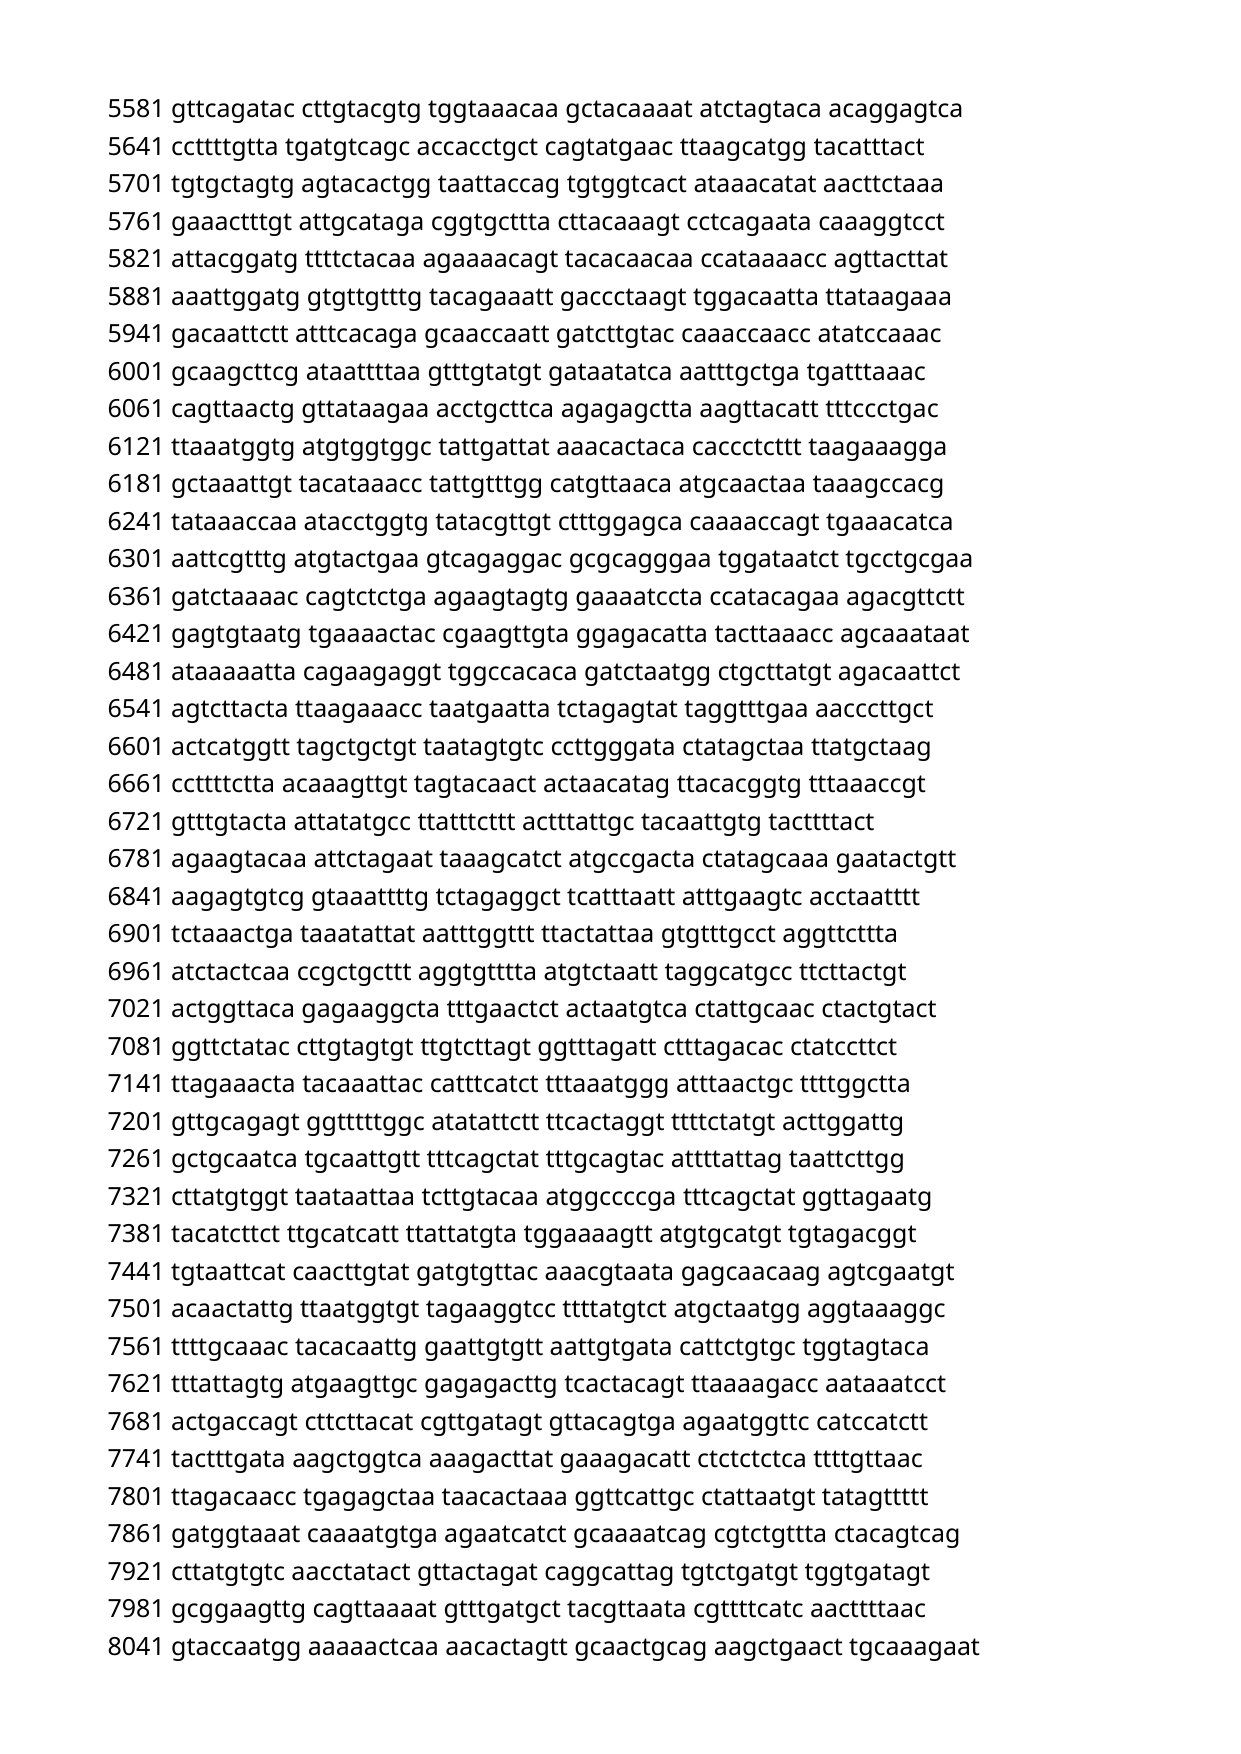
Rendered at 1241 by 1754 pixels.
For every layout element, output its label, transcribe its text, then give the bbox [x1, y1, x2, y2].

text 5641 ccttttgtta tgatgtcagc accacctgct cagtatgaac ttaagcatgg tacatttact [75, 127, 1165, 164]
text 5761 gaaactttgt attgcataga cggtgcttta cttacaaagt cctcagaata caaaggtcct [75, 202, 1165, 239]
text 7741 tactttgata aagctggtca aaagacttat gaaagacatt ctctctctca ttttgttaac [75, 1439, 1165, 1477]
text 7021 actggttaca gagaaggcta tttgaactct actaatgtca ctattgcaac ctactgtact [75, 989, 1165, 1027]
text 6061 cagttaactg gttataagaa acctgcttca agagagctta aagttacatt tttccctgac [75, 389, 1165, 427]
text 6721 gtttgtacta attatatgcc ttatttcttt actttattgc tacaattgtg tacttttact [75, 802, 1165, 839]
text 5881 aaattggatg gtgttgtttg tacagaaatt gaccctaagt tggacaatta ttataagaaa [75, 277, 1165, 314]
text 7081 ggttctatac cttgtagtgt ttgtcttagt ggtttagatt ctttagacac ctatccttct [75, 1027, 1165, 1064]
text 6901 tctaaactga taaatattat aatttggttt ttactattaa gtgtttgcct aggttcttta [75, 914, 1165, 952]
text 7441 tgtaattcat caacttgtat gatgtgttac aaacgtaata gagcaacaag agtcgaatgt [75, 1252, 1165, 1289]
text 8041 gtaccaatgg aaaaactcaa aacactagtt gcaactgcag aagctgaact tgcaaagaat [75, 1627, 1165, 1664]
text 7981 gcggaagttg cagttaaaat gtttgatgct tacgttaata cgttttcatc aacttttaac [75, 1589, 1165, 1627]
text 7261 gctgcaatca tgcaattgtt tttcagctat tttgcagtac attttattag taattcttgg [75, 1139, 1165, 1177]
text 6421 gagtgtaatg tgaaaactac cgaagttgta ggagacatta tacttaaacc agcaaataat [75, 614, 1165, 652]
text 6001 gcaagcttcg ataattttaa gtttgtatgt gataatatca aatttgctga tgatttaaac [75, 352, 1165, 389]
text 7681 actgaccagt cttcttacat cgttgatagt gttacagtga agaatggttc catccatctt [75, 1402, 1165, 1439]
text 7561 ttttgcaaac tacacaattg gaattgtgtt aattgtgata cattctgtgc tggtagtaca [75, 1327, 1165, 1364]
text 5821 attacggatg ttttctacaa agaaaacagt tacacaacaa ccataaaacc agttacttat [75, 239, 1165, 277]
text 7321 cttatgtggt taataattaa tcttgtacaa atggccccga tttcagctat ggttagaatg [75, 1177, 1165, 1214]
text 5581 gttcagatac cttgtacgtg tggtaaacaa gctacaaaat atctagtaca acaggagtca [75, 89, 1165, 127]
text 7861 gatggtaaat caaaatgtga agaatcatct gcaaaatcag cgtctgttta ctacagtcag [75, 1514, 1165, 1552]
text 7621 tttattagtg atgaagttgc gagagacttg tcactacagt ttaaaagacc aataaatcct [75, 1364, 1165, 1402]
text 6541 agtcttacta ttaagaaacc taatgaatta tctagagtat taggtttgaa aacccttgct [75, 689, 1165, 727]
text 7201 gttgcagagt ggtttttggc atatattctt ttcactaggt ttttctatgt acttggattg [75, 1102, 1165, 1139]
text 7921 cttatgtgtc aacctatact gttactagat caggcattag tgtctgatgt tggtgatagt [75, 1552, 1165, 1589]
text 6481 ataaaaatta cagaagaggt tggccacaca gatctaatgg ctgcttatgt agacaattct [75, 652, 1165, 689]
text 6301 aattcgtttg atgtactgaa gtcagaggac gcgcagggaa tggataatct tgcctgcgaa [75, 539, 1165, 577]
text 5701 tgtgctagtg agtacactgg taattaccag tgtggtcact ataaacatat aacttctaaa [75, 164, 1165, 202]
text 6661 ccttttctta acaaagttgt tagtacaact actaacatag ttacacggtg tttaaaccgt [75, 764, 1165, 802]
text 7381 tacatcttct ttgcatcatt ttattatgta tggaaaagtt atgtgcatgt tgtagacggt [75, 1214, 1165, 1252]
text 6781 agaagtacaa attctagaat taaagcatct atgccgacta ctatagcaaa gaatactgtt [75, 839, 1165, 877]
text 6241 tataaaccaa atacctggtg tatacgttgt ctttggagca caaaaccagt tgaaacatca [75, 502, 1165, 539]
text 7141 ttagaaacta tacaaattac catttcatct tttaaatggg atttaactgc ttttggctta [75, 1064, 1165, 1102]
text 6841 aagagtgtcg gtaaattttg tctagaggct tcatttaatt atttgaagtc acctaatttt [75, 877, 1165, 914]
text 6961 atctactcaa ccgctgcttt aggtgtttta atgtctaatt taggcatgcc ttcttactgt [75, 952, 1165, 989]
text 7501 acaactattg ttaatggtgt tagaaggtcc ttttatgtct atgctaatgg aggtaaaggc [75, 1289, 1165, 1327]
text 7801 ttagacaacc tgagagctaa taacactaaa ggttcattgc ctattaatgt tatagttttt [75, 1477, 1165, 1514]
text 6181 gctaaattgt tacataaacc tattgtttgg catgttaaca atgcaactaa taaagccacg [75, 464, 1165, 502]
text 6121 ttaaatggtg atgtggtggc tattgattat aaacactaca caccctcttt taagaaagga [75, 427, 1165, 464]
text 6601 actcatggtt tagctgctgt taatagtgtc ccttgggata ctatagctaa ttatgctaag [75, 727, 1165, 764]
text 5941 gacaattctt atttcacaga gcaaccaatt gatcttgtac caaaccaacc atatccaaac [75, 314, 1165, 352]
text 6361 gatctaaaac cagtctctga agaagtagtg gaaaatccta ccatacagaa agacgttctt [75, 577, 1165, 614]
